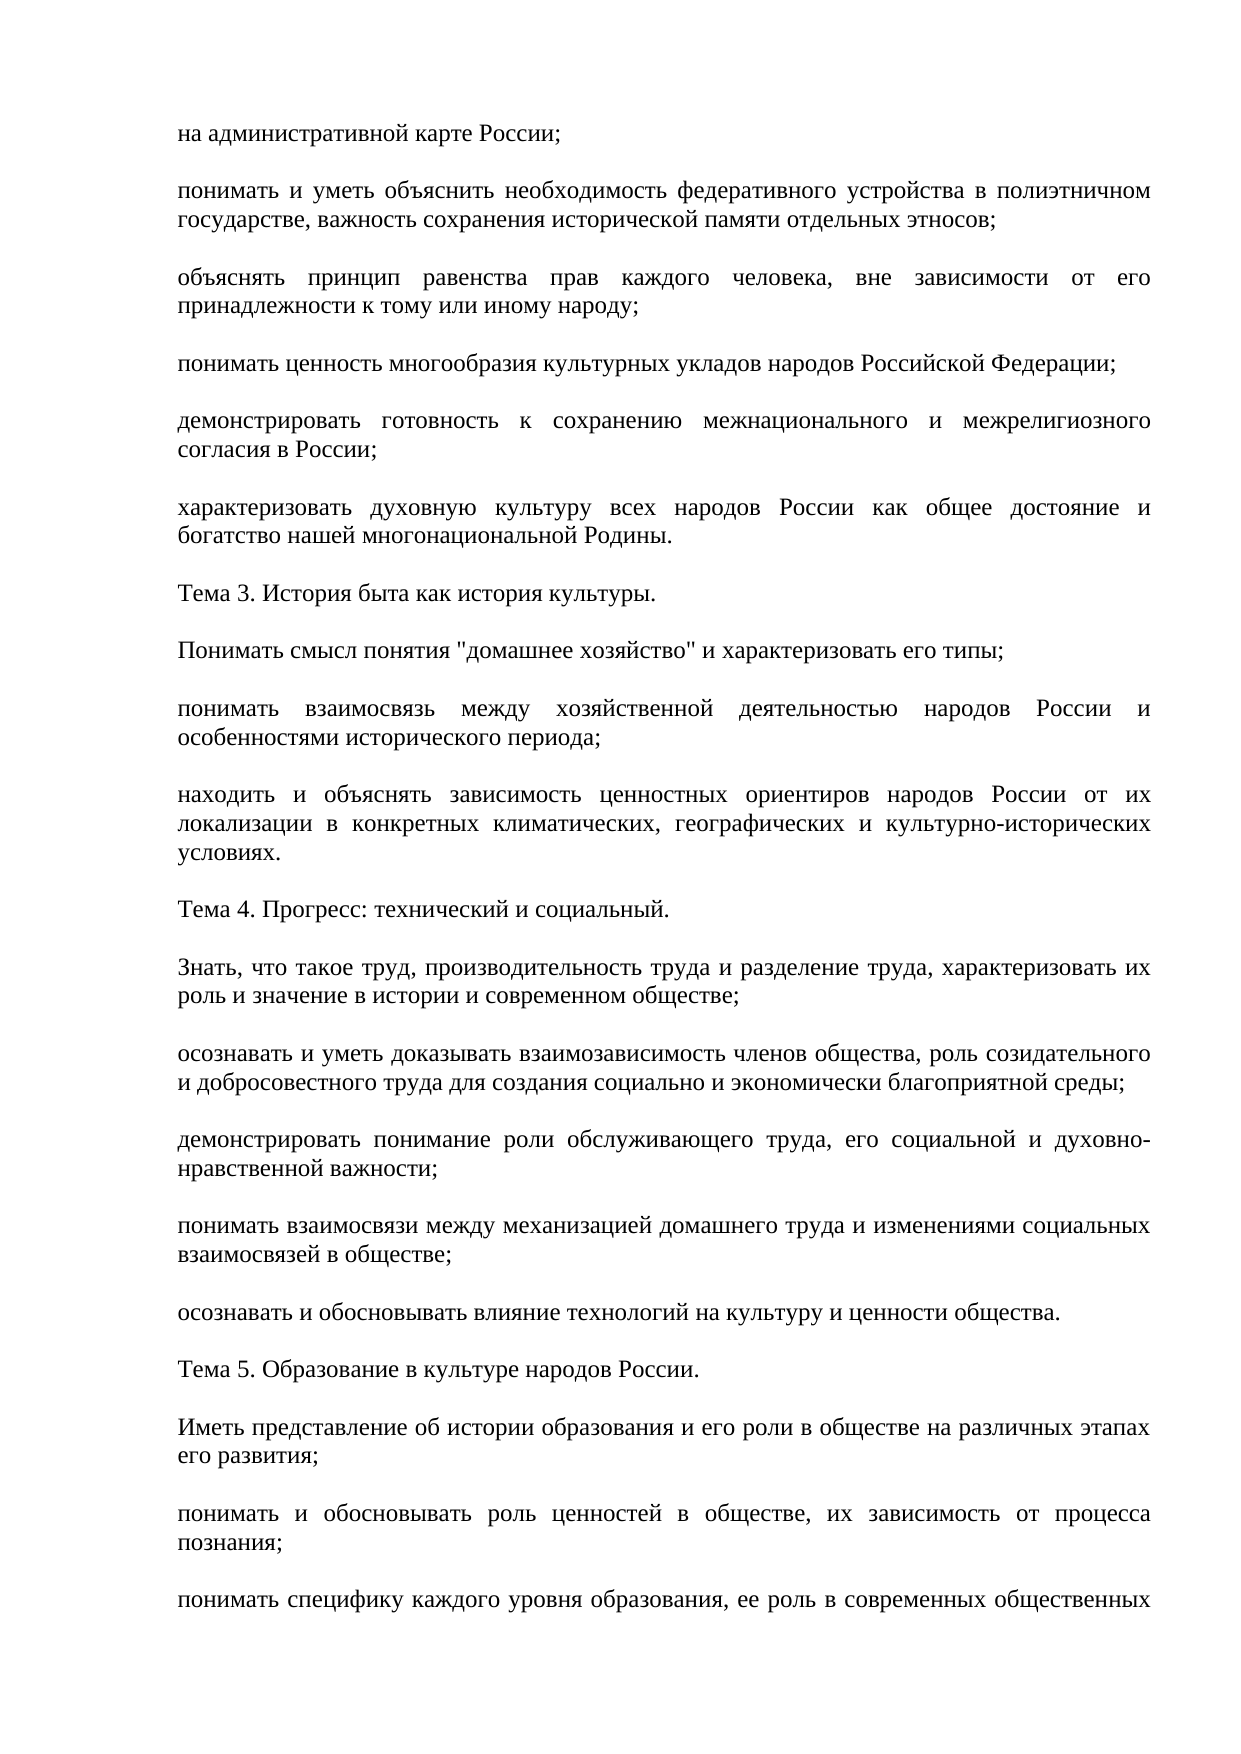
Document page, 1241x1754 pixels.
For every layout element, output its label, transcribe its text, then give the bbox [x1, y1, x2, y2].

text понимать ценность многообразия культурных укладов народов Российской Федерации; [177, 319, 1152, 377]
text демонстрировать готовность к сохранению межнационального и межрелигиозного согласия в России; [177, 377, 1152, 463]
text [177, 118, 1152, 147]
text Понимать смысл понятия "домашнее хозяйство" и характеризовать его типы; [177, 607, 1152, 664]
text осознавать и обосновывать влияние технологий на культуру и ценности общества. [177, 1268, 1152, 1326]
text характеризовать духовную культуру всех народов России как общее достояние и богатство нашей многонациональной Родины. [177, 463, 1152, 549]
text Тема 4. Прогресс: технический и социальный. [177, 866, 1152, 923]
text понимать взаимосвязи между механизацией домашнего труда и изменениями социальных взаимосвязей в обществе; [177, 1182, 1152, 1268]
text демонстрировать понимание роли обслуживающего труда, его социальной и духовно-нравственной важности; [177, 1096, 1152, 1182]
text понимать и обосновывать роль ценностей в обществе, их зависимость от процесса познания; [177, 1469, 1152, 1556]
text Знать, что такое труд, производительность труда и разделение труда, характеризовать их роль и значение в истории и современном обществе; [177, 923, 1152, 1009]
text Иметь представление об истории образования и его роли в обществе на различных этапах его развития; [177, 1383, 1152, 1469]
text находить и объяснять зависимость ценностных ориентиров народов России от их локализации в конкретных климатических, географических и культурно-исторических условиях. [177, 751, 1152, 866]
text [177, 1556, 1152, 1613]
text объяснять принцип равенства прав каждого человека, вне зависимости от его принадлежности к тому или иному народу; [177, 233, 1152, 319]
text Тема 3. История быта как история культуры. [177, 549, 1152, 607]
text осознавать и уметь доказывать взаимозависимость членов общества, роль созидательного и добросовестного труда для создания социально и экономически благоприятной среды; [177, 1009, 1152, 1096]
text Тема 5. Образование в культуре народов России. [177, 1326, 1152, 1383]
text понимать взаимосвязь между хозяйственной деятельностью народов России и особенностями исторического периода; [177, 664, 1152, 751]
text понимать и уметь объяснить необходимость федеративного устройства в полиэтничном государстве, важность сохранения исторической памяти отдельных этносов; [177, 147, 1152, 233]
